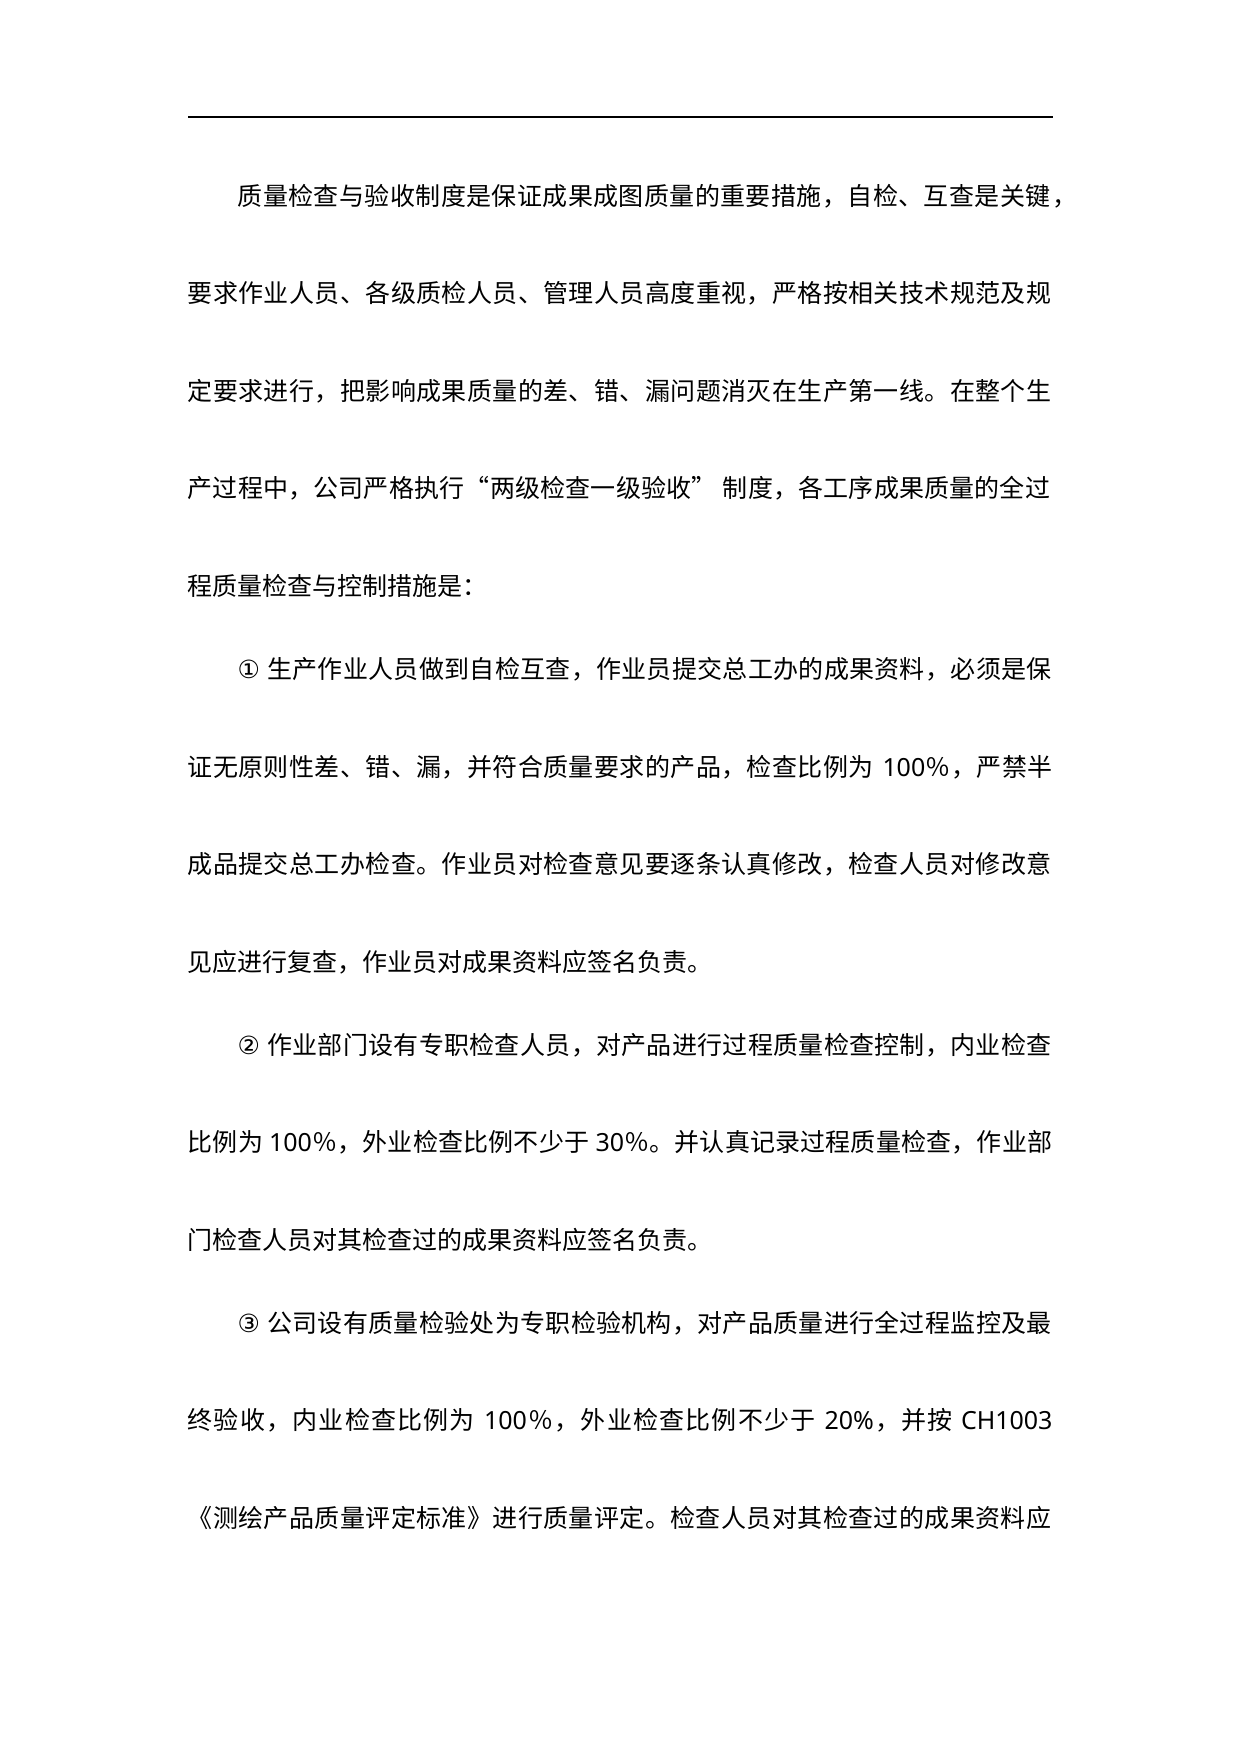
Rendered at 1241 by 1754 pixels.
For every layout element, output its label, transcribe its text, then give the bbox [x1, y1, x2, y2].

text 质量检查与验收制度是保证成果成图质量的重要措施，自检、互查是关键，要求作业人员、各级质检人员、管理人员高度重视，严格按相关技术规范及规定要求进行，把影响成果质量的差、错、漏问题消灭在生产第一线。在整个生产过程中，公司严格执行“两级检查一级验收” 制度，各工序成果质量的全过程质量检查与控制措施是： [187, 162, 1053, 617]
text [187, 1289, 1053, 1549]
text ① 生产作业人员做到自检互查，作业员提交总工办的成果资料，必须是保证无原则性差、错、漏，并符合质量要求的产品，检查比例为 100％，严禁半成品提交总工办检查。作业员对检查意见要逐条认真修改，检查人员对修改意见应进行复查，作业员对成果资料应签名负责。 [187, 635, 1053, 993]
text ② 作业部门设有专职检查人员，对产品进行过程质量检查控制，内业检查比例为 100％，外业检查比例不少于 30％。并认真记录过程质量检查，作业部门检查人员对其检查过的成果资料应签名负责。 [187, 1011, 1053, 1271]
